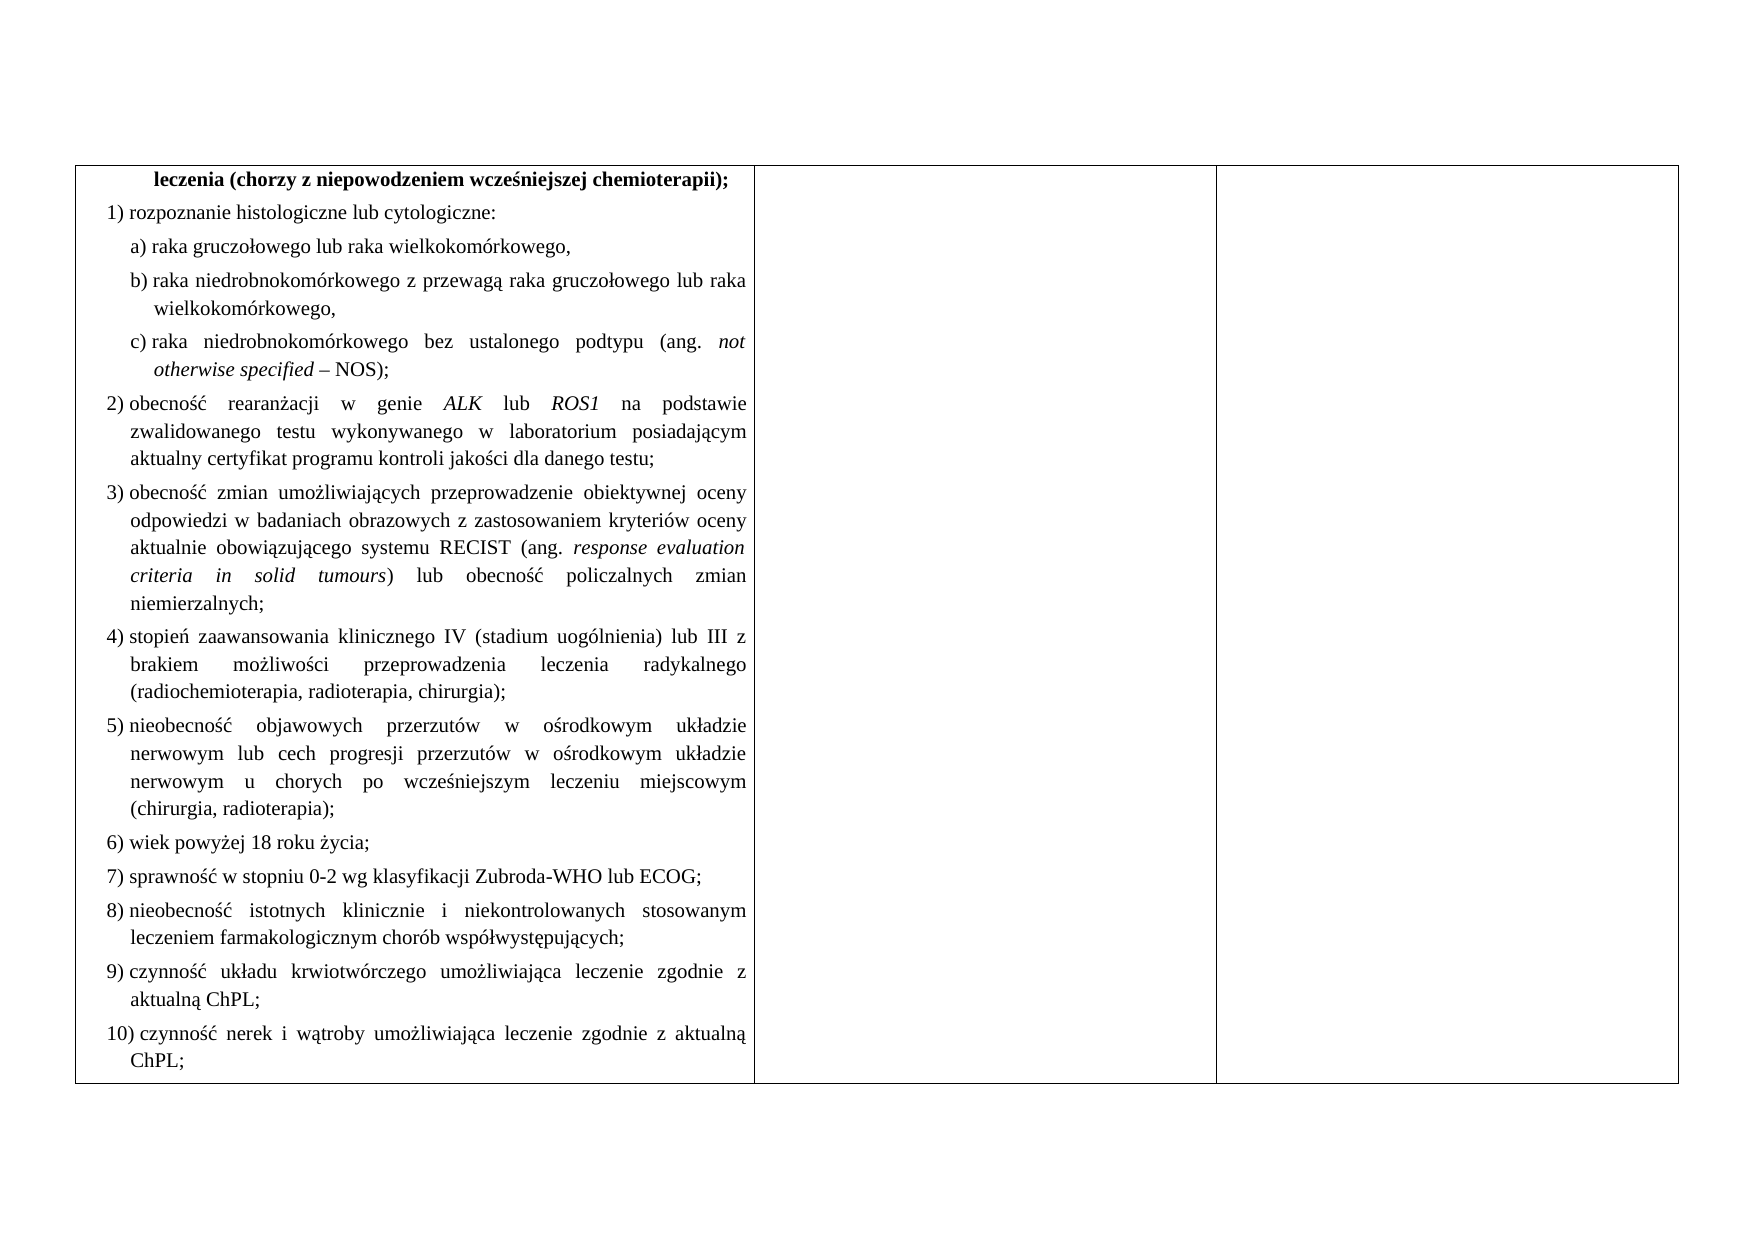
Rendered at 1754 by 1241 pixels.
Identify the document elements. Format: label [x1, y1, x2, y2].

table_cell [755, 166, 1216, 1083]
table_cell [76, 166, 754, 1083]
table_cell [1217, 166, 1678, 1083]
